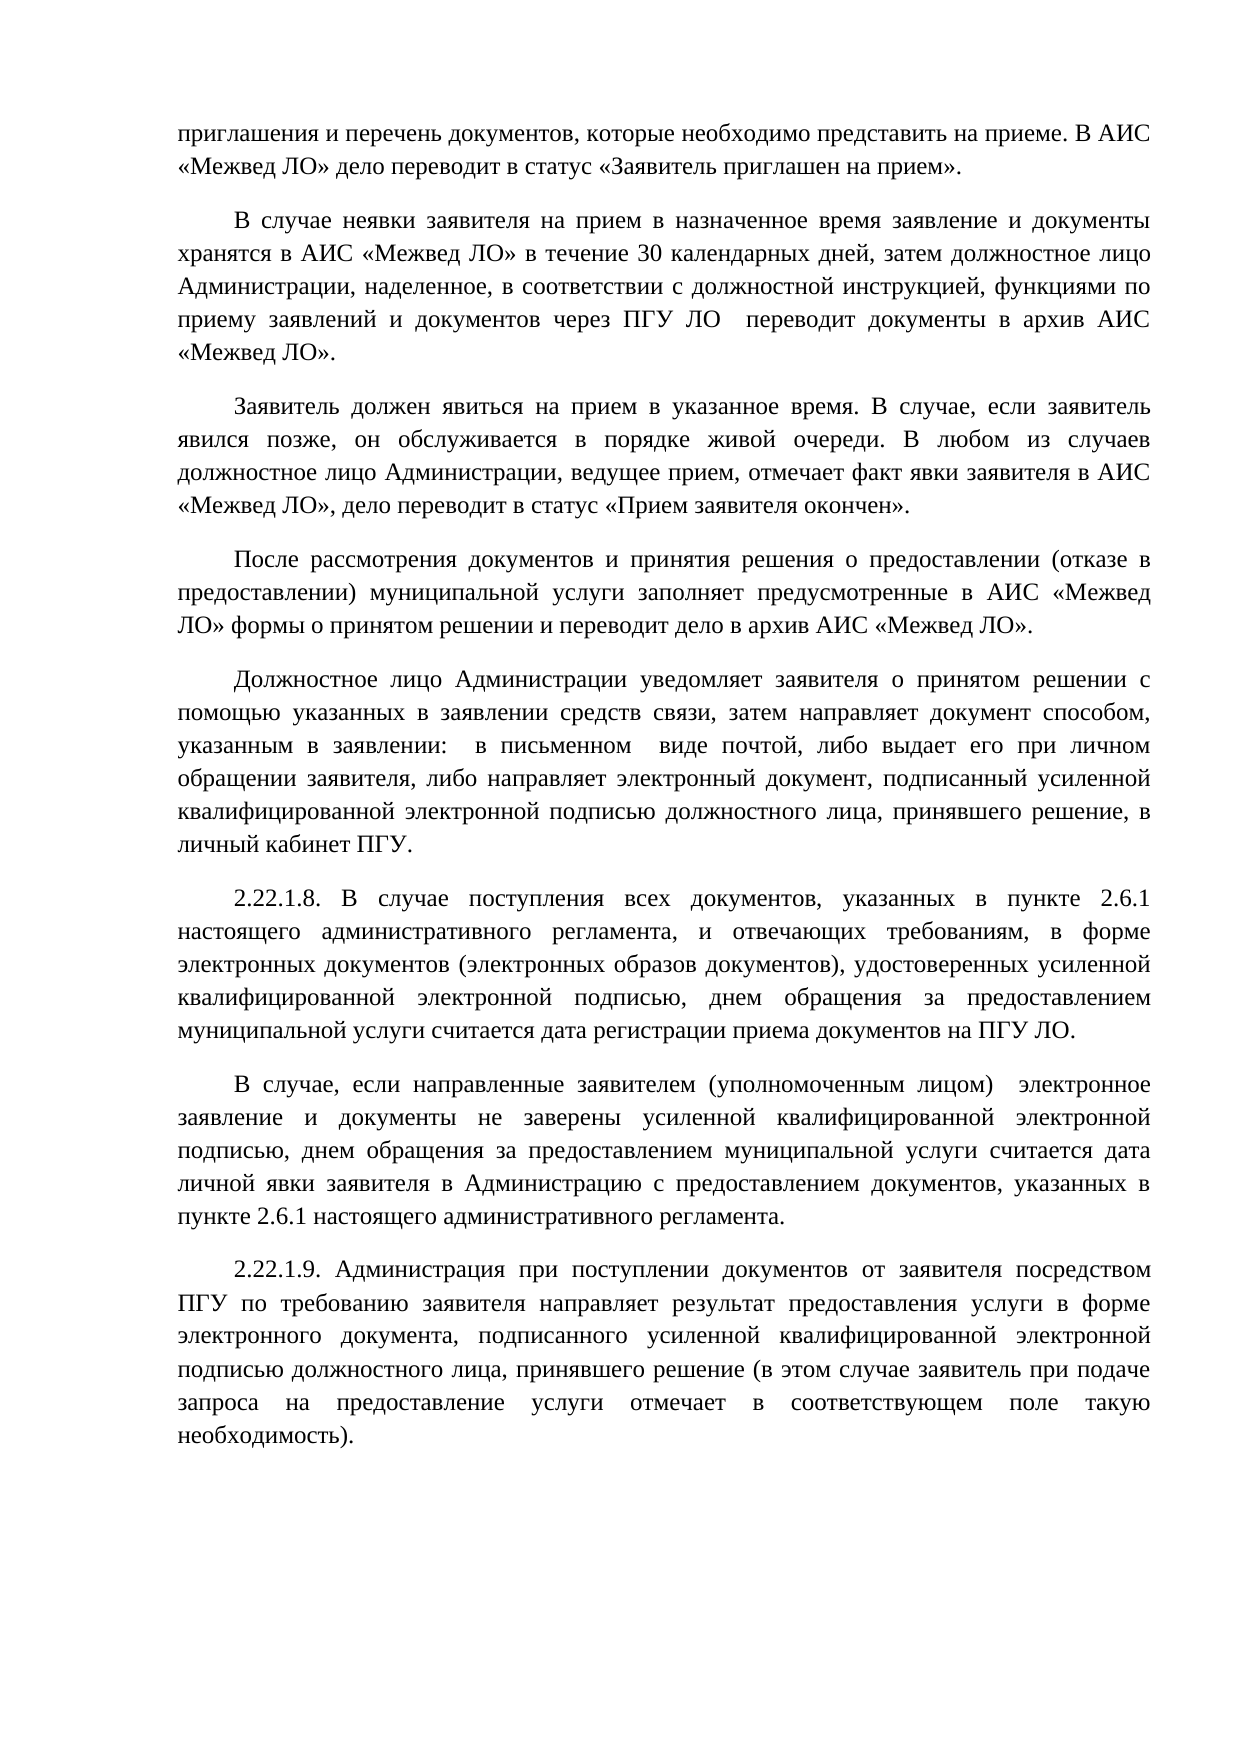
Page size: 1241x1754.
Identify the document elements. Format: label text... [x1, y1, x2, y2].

text Заявитель должен явиться на прием в указанное время. В случае, если заявитель явился позже, он обслуживается в порядке живой очереди. В любом из случаев должностное лицо Администрации, ведущее прием, отмечает факт явки заявителя в АИС «Межвед ЛО», дело переводит в статус «Прием заявителя окончен». [177, 391, 1152, 519]
text После рассмотрения документов и принятия решения о предоставлении (отказе в предоставлении) муниципальной услуги заполняет предусмотренные в АИС «Межвед ЛО» формы о принятом решении и переводит дело в архив АИС «Межвед ЛО». [177, 544, 1152, 639]
text В случае неявки заявителя на прием в назначенное время заявление и документы хранятся в АИС «Межвед ЛО» в течение 30 календарных дней, затем должностное лицо Администрации, наделенное, в соответствии с должностной инструкцией, функциями по приему заявлений и документов через ПГУ ЛО переводит документы в архив АИС «Межвед ЛО». [177, 205, 1152, 366]
text Должностное лицо Администрации уведомляет заявителя о принятом решении с помощью указанных в заявлении средств связи, затем направляет документ способом, указанным в заявлении: в письменном виде почтой, либо выдает его при личном обращении заявителя, либо направляет электронный документ, подписанный усиленной квалифицированной электронной подписью должностного лица, принявшего решение, в личный кабинет ПГУ. [177, 664, 1152, 858]
text 2.22.1.8. В случае поступления всех документов, указанных в пункте 2.6.1 настоящего административного регламента, и отвечающих требованиям, в форме электронных документов (электронных образов документов), удостоверенных усиленной квалифицированной электронной подписью, днем обращения за предоставлением муниципальной услуги считается дата регистрации приема документов на ПГУ ЛО. [177, 883, 1152, 1043]
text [177, 118, 1152, 180]
text В случае, если направленные заявителем (уполномоченным лицом) электронное заявление и документы не заверены усиленной квалифицированной электронной подписью, днем обращения за предоставлением муниципальной услуги считается дата личной явки заявителя в Администрацию с предоставлением документов, указанных в пункте 2.6.1 настоящего административного регламента. [177, 1069, 1152, 1229]
text 2.22.1.9. Администрация при поступлении документов от заявителя посредством ПГУ по требованию заявителя направляет результат предоставления услуги в форме электронного документа, подписанного усиленной квалифицированной электронной подписью должностного лица, принявшего решение (в этом случае заявитель при подаче запроса на предоставление услуги отмечает в соответствующем поле такую необходимость). [177, 1254, 1152, 1448]
